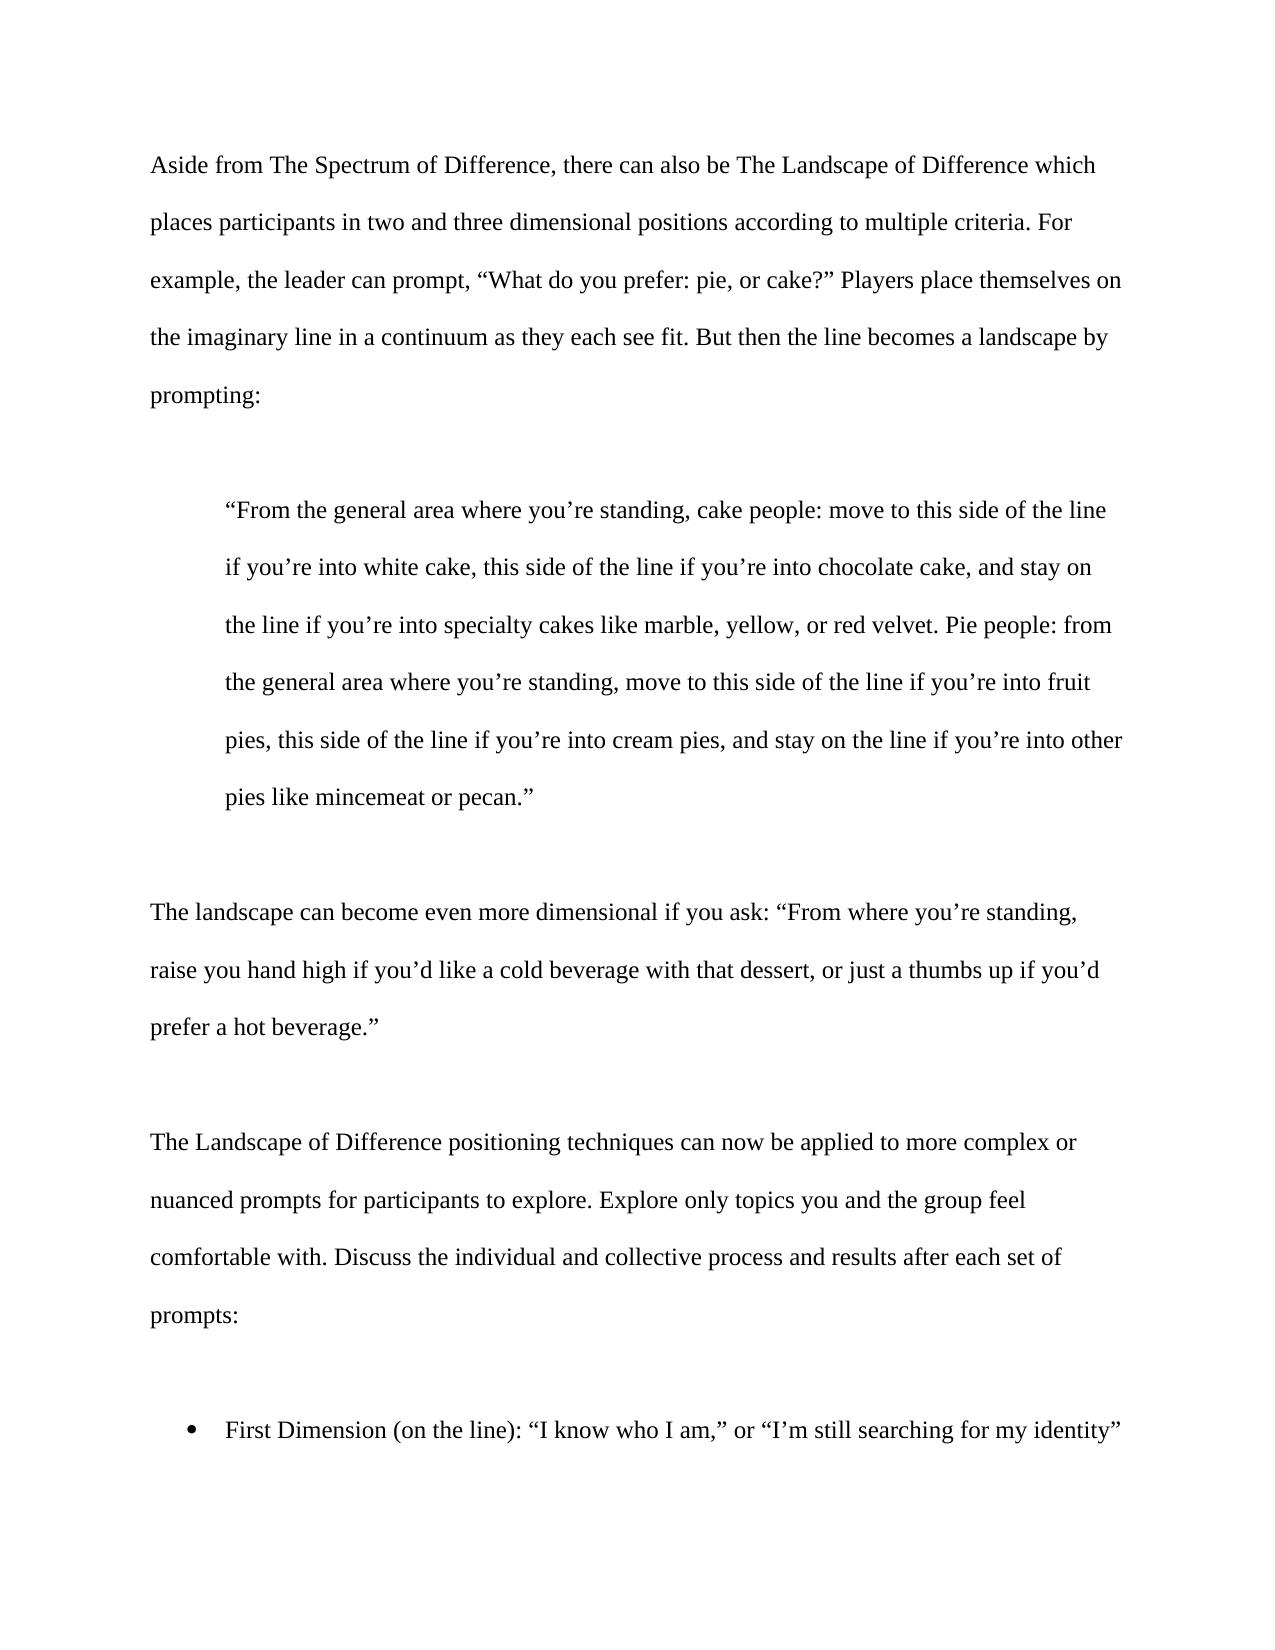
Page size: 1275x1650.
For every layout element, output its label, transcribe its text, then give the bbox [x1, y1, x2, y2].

list First Dimension (on the line): “I know who I am,” or “I’m still searching for my identity” [187, 1415, 1125, 1444]
text “From the general area where you’re standing, cake people: move to this side of the line if you’re into white cake, this side of the line if you’re into chocolate cake, and stay on the line if you’re into specialty cakes like marble, yellow, or red velvet. Pie people: from the general area where you’re standing, move to this side of the line if you’re into fruit pies, this side of the line if you’re into cream pies, and stay on the line if you’re into other pies like mincemeat or pecan.” [225, 495, 1125, 811]
text The Landscape of Difference positioning techniques can now be applied to more complex or nuanced prompts for participants to explore. Explore only topics you and the group feel comfortable with. Discuss the individual and collective process and results after each set of prompts: [150, 1127, 1125, 1329]
text Aside from The Spectrum of Difference, there can also be The Landscape of Difference which places participants in two and three dimensional positions according to multiple criteria. For example, the leader can prompt, “What do you prefer: pie, or cake?” Players place themselves on the imaginary line in a continuum as they each see fit. But then the line becomes a landscape by prompting: [150, 150, 1125, 409]
text The landscape can become even more dimensional if you ask: “From where you’re standing, raise you hand high if you’d like a cold beverage with that dessert, or just a thumbs up if you’d prefer a hot beverage.” [150, 897, 1125, 1041]
